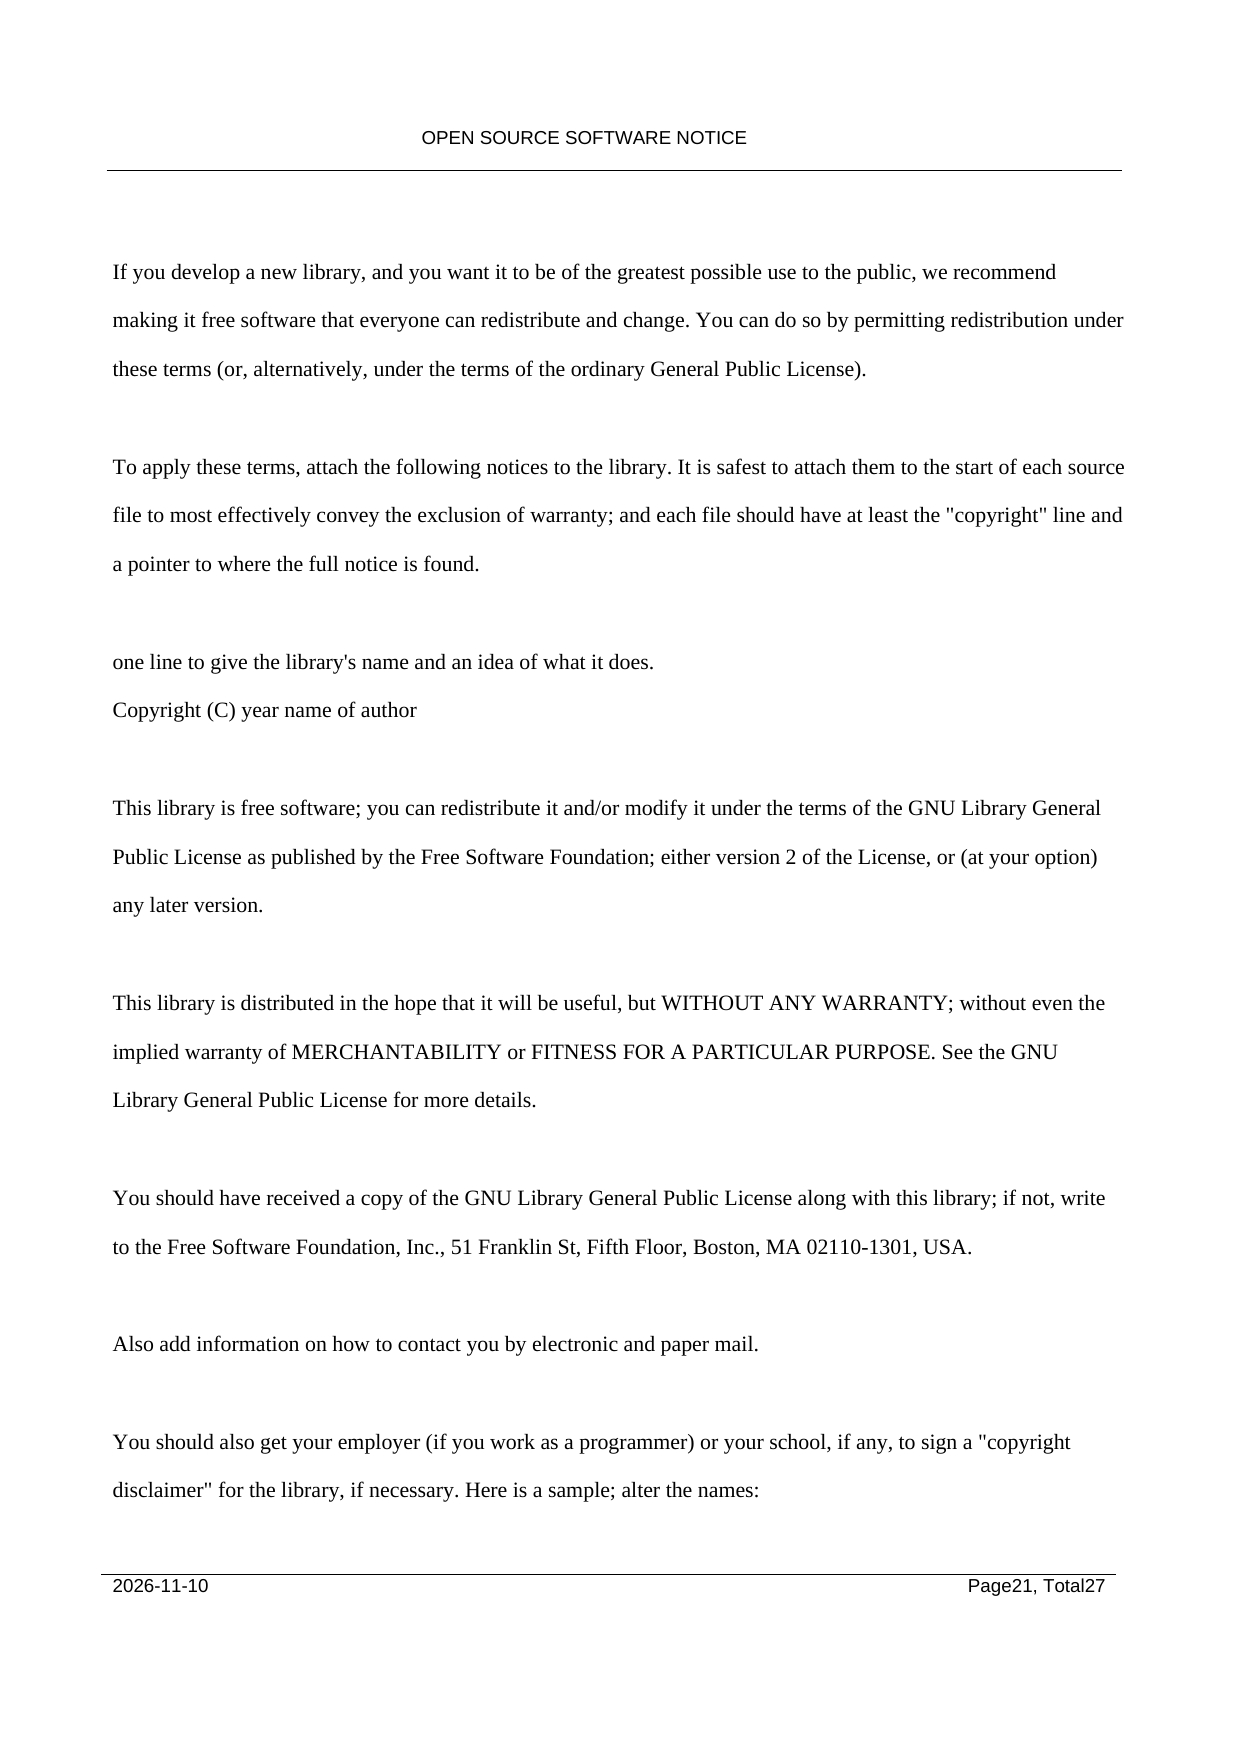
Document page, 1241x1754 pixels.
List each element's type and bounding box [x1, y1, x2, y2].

text [112, 206, 1128, 1506]
